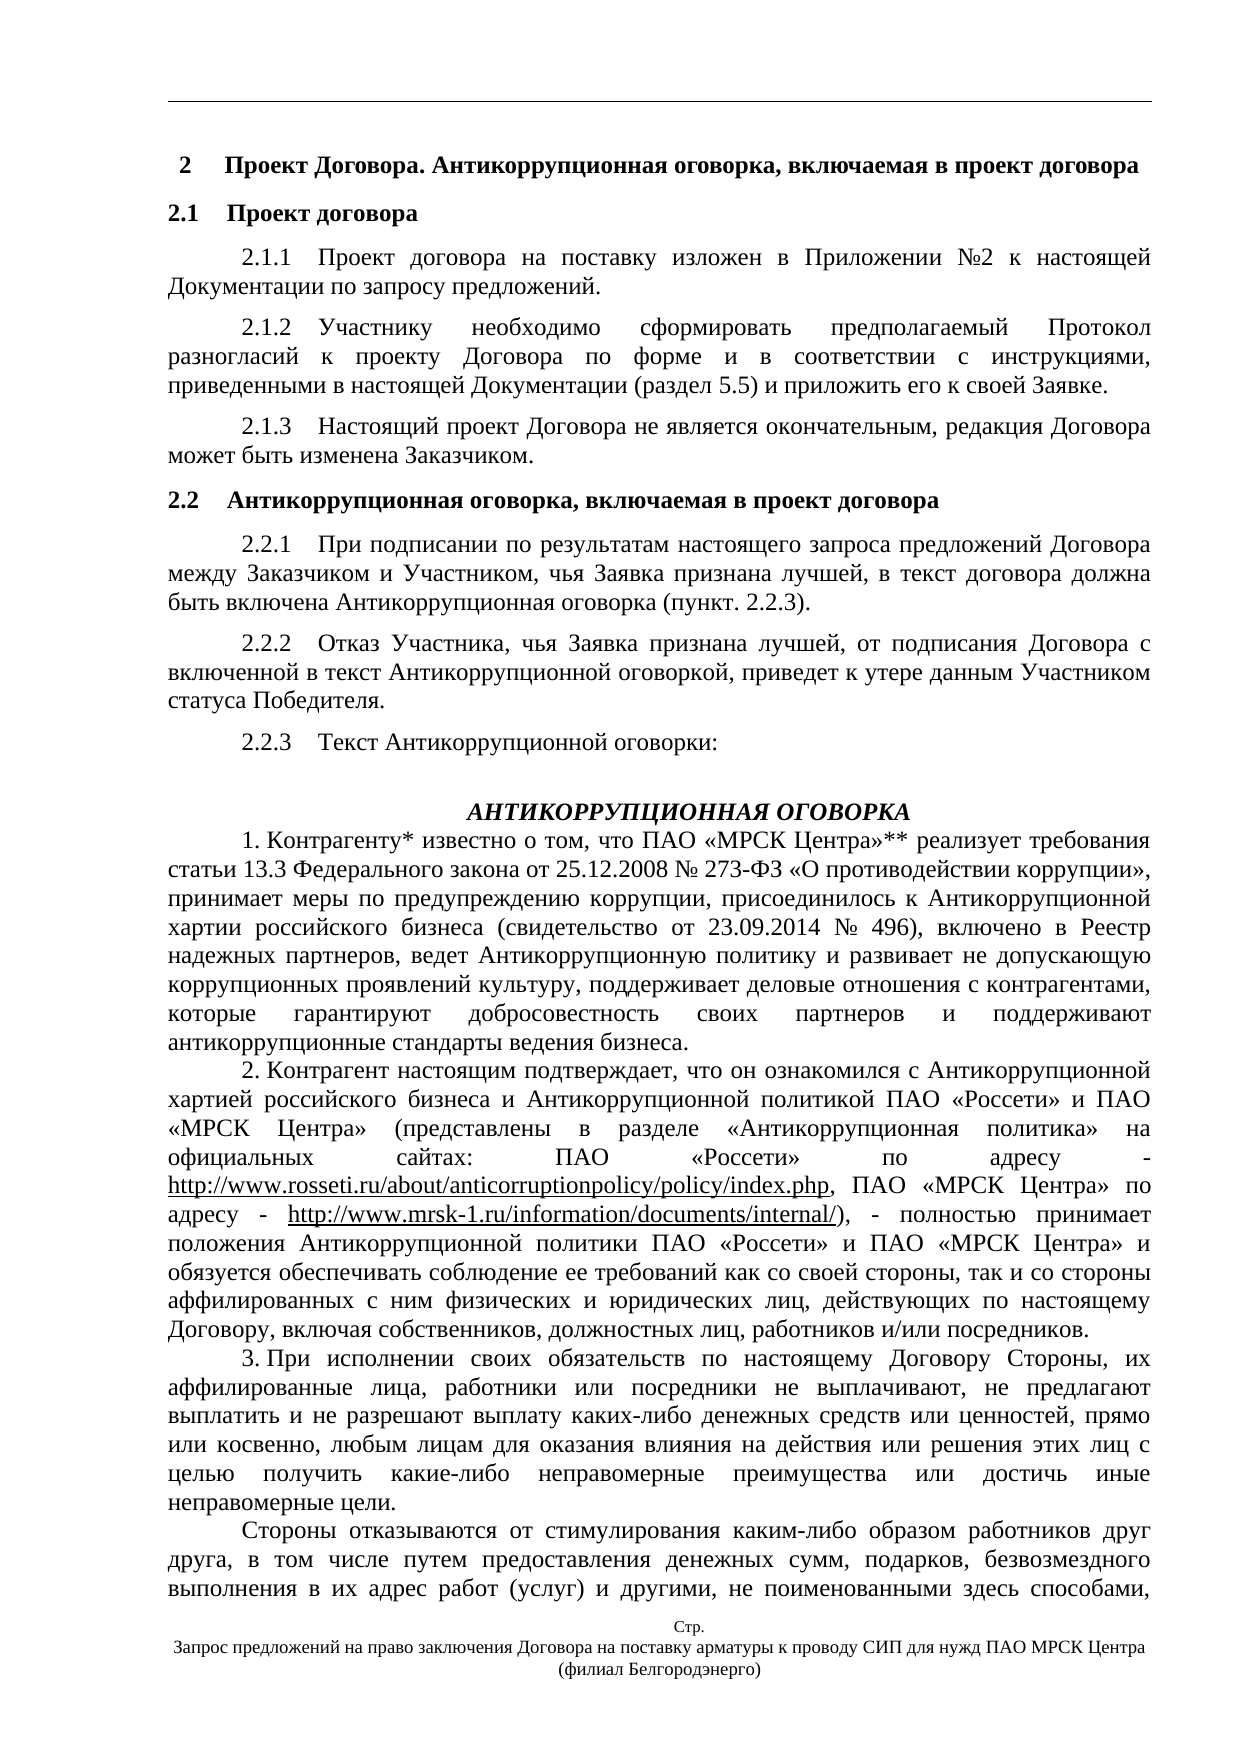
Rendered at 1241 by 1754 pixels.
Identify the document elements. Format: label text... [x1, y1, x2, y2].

subtitle Проект Договора. Антикоррупционная оговорка, включаемая в проект договора [166, 150, 1152, 179]
subtitle Настоящий проект Договора не является окончательным, редакция Договора может быть изменена Заказчиком. [168, 411, 1152, 468]
subtitle Проект договора [168, 198, 1152, 227]
text 3. При исполнении своих обязательств по настоящему Договору Стороны, их аффилированные лица, работники или посредники не выплачивают, не предлагают выплатить и не разрешают выплату каких-либо денежных средств или ценностей, прямо или косвенно, любым лицам для оказания влияния на действия или решения этих лиц с целью получить какие-либо неправомерные преимущества или достичь иные неправомерные цели. [168, 1343, 1152, 1516]
text 2. Контрагент настоящим подтверждает, что он ознакомился с Антикоррупционной хартией российского бизнеса и Антикоррупционной политикой ПАО «Россети» и ПАО «МРСК Центра» (представлены в разделе «Антикоррупционная политика» на официальных сайтах: ПАО «Россети» по адресу - http://www.rosseti.ru/about/anticorruptionpolicy/policy/index.php, ПАО «МРСК Центра» по адресу - http://www.mrsk-1.ru/information/documents/internal/), - полностью принимает положения Антикоррупционной политики ПАО «Россети» и ПАО «МРСК Центра» и обязуется обеспечивать соблюдение ее требований как со своей стороны, так и со стороны аффилированных с ним физических и юридических лиц, действующих по настоящему Договору, включая собственников, должностных лиц, работников и/или посредников. [168, 1056, 1152, 1343]
subtitle Антикоррупционная оговорка, включаемая в проект договора [168, 485, 1152, 514]
subtitle Текст Антикоррупционной оговорки: [168, 727, 1152, 756]
subtitle Отказ Участника, чья Заявка признана лучшей, от подписания Договора с включенной в текст Антикоррупционной оговоркой, приведет к утере данным Участником статуса Победителя. [168, 628, 1152, 714]
subtitle Проект договора на поставку изложен в Приложении №2 к настоящей Документации по запросу предложений. [168, 242, 1152, 300]
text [168, 1516, 1152, 1602]
text 1. Контрагенту* известно о том, что ПАО «МРСК Центра»** реализует требования статьи 13.3 Федерального закона от 25.12.2008 № 273-ФЗ «О противодействии коррупции», принимает меры по предупреждению коррупции, присоединилось к Антикоррупционной хартии российского бизнеса (свидетельство от 23.09.2014 № 496), включено в Реестр надежных партнеров, ведет Антикоррупционную политику и развивает не допускающую коррупционных проявлений культуру, поддерживает деловые отношения с контрагентами, которые гарантируют добросовестность своих партнеров и поддерживают антикоррупционные стандарты ведения бизнеса. [168, 826, 1152, 1056]
text АНТИКОРРУПЦИОННАЯ ОГОВОРКА [168, 797, 1152, 826]
